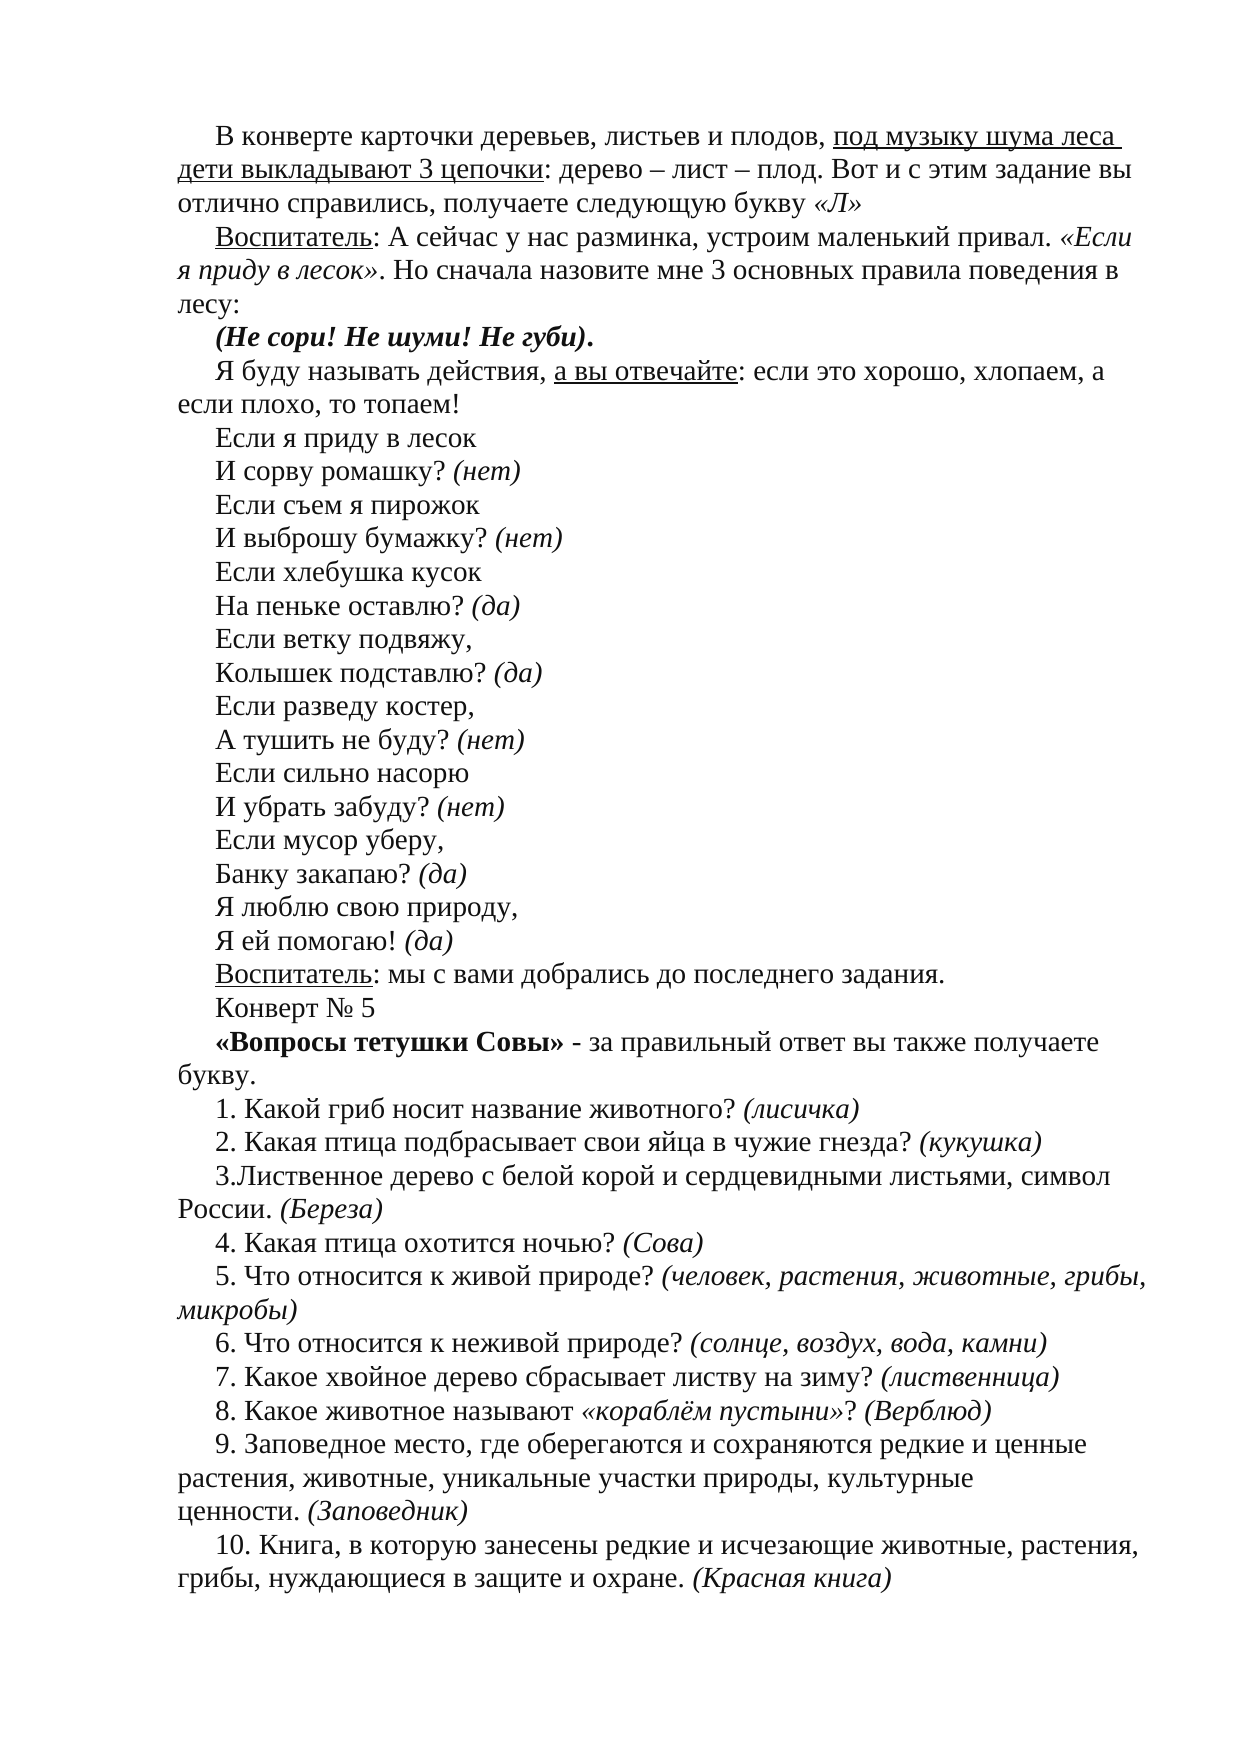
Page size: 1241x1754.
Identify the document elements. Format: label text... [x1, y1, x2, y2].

text Воспитатель: А сейчас у нас разминка, устроим маленький привал. «Если я приду в лесок». Но сначала назовите мне 3 основных правила поведения в лесу: [177, 219, 1152, 319]
text Воспитатель: мы с вами добрались до последнего задания. [177, 957, 1152, 990]
text А тушить не буду? (нет) [177, 722, 1152, 755]
text Конверт № 5 [177, 990, 1152, 1024]
text 8. Какое животное называют «кораблём пустыни»? (Верблюд) [177, 1393, 1152, 1426]
text Если ветку подвяжу, [177, 621, 1152, 655]
text Банку закапаю? (да) [177, 856, 1152, 889]
text 4. Какая птица охотится ночью? (Сова) [177, 1225, 1152, 1258]
text На пеньке оставлю? (да) [177, 588, 1152, 621]
text Я люблю свою природу, [177, 889, 1152, 923]
text 6. Что относится к неживой природе? (солнце, воздух, вода, камни) [177, 1326, 1152, 1359]
text Колышек подставлю? (да) [177, 655, 1152, 688]
text 10. Книга, в которую занесены редкие и исчезающие животные, растения, грибы, нуждающиеся в защите и охране. (Красная книга) [177, 1527, 1152, 1594]
text 9. Заповедное место, где оберегаются и сохраняются редкие и ценные растения, животные, уникальные участки природы, культурные ценности. (Заповедник) [177, 1426, 1152, 1527]
text Я буду называть действия, а вы отвечайте: если это хорошо, хлопаем, а если плохо, то топаем! [177, 353, 1152, 420]
text 1. Какой гриб носит название животного? (лисичка) [177, 1091, 1152, 1124]
text 7. Какое хвойное дерево сбрасывает листву на зиму? (лиственница) [177, 1359, 1152, 1393]
text Если сильно насорю [177, 755, 1152, 789]
text Я ей помогаю! (да) [177, 923, 1152, 957]
text 3.Лиственное дерево с белой корой и сердцевидными листьями, символ России. (Береза) [177, 1158, 1152, 1225]
text (Не сори! Не шуми! Не губи). [177, 319, 1152, 353]
text «Вопросы тетушки Совы» - за правильный ответ вы также получаете букву. [177, 1024, 1152, 1091]
text Если разведу костер, [177, 688, 1152, 722]
text В конверте карточки деревьев, листьев и плодов, под музыку шума леса дети выкладывают 3 цепочки: дерево – лист – плод. Вот и с этим задание вы отлично справились, получаете следующую букву «Л» [177, 118, 1152, 219]
text Если я приду в лесок [177, 420, 1152, 453]
text И выброшу бумажку? (нет) [177, 521, 1152, 554]
text 5. Что относится к живой природе? (человек, растения, животные, грибы, микробы) [177, 1258, 1152, 1326]
text Если хлебушка кусок [177, 554, 1152, 588]
text Если съем я пирожок [177, 487, 1152, 521]
text И сорву ромашку? (нет) [177, 453, 1152, 487]
text И убрать забуду? (нет) [177, 789, 1152, 822]
text 2. Какая птица подбрасывает свои яйца в чужие гнезда? (кукушка) [177, 1124, 1152, 1158]
text Если мусор уберу, [177, 822, 1152, 856]
